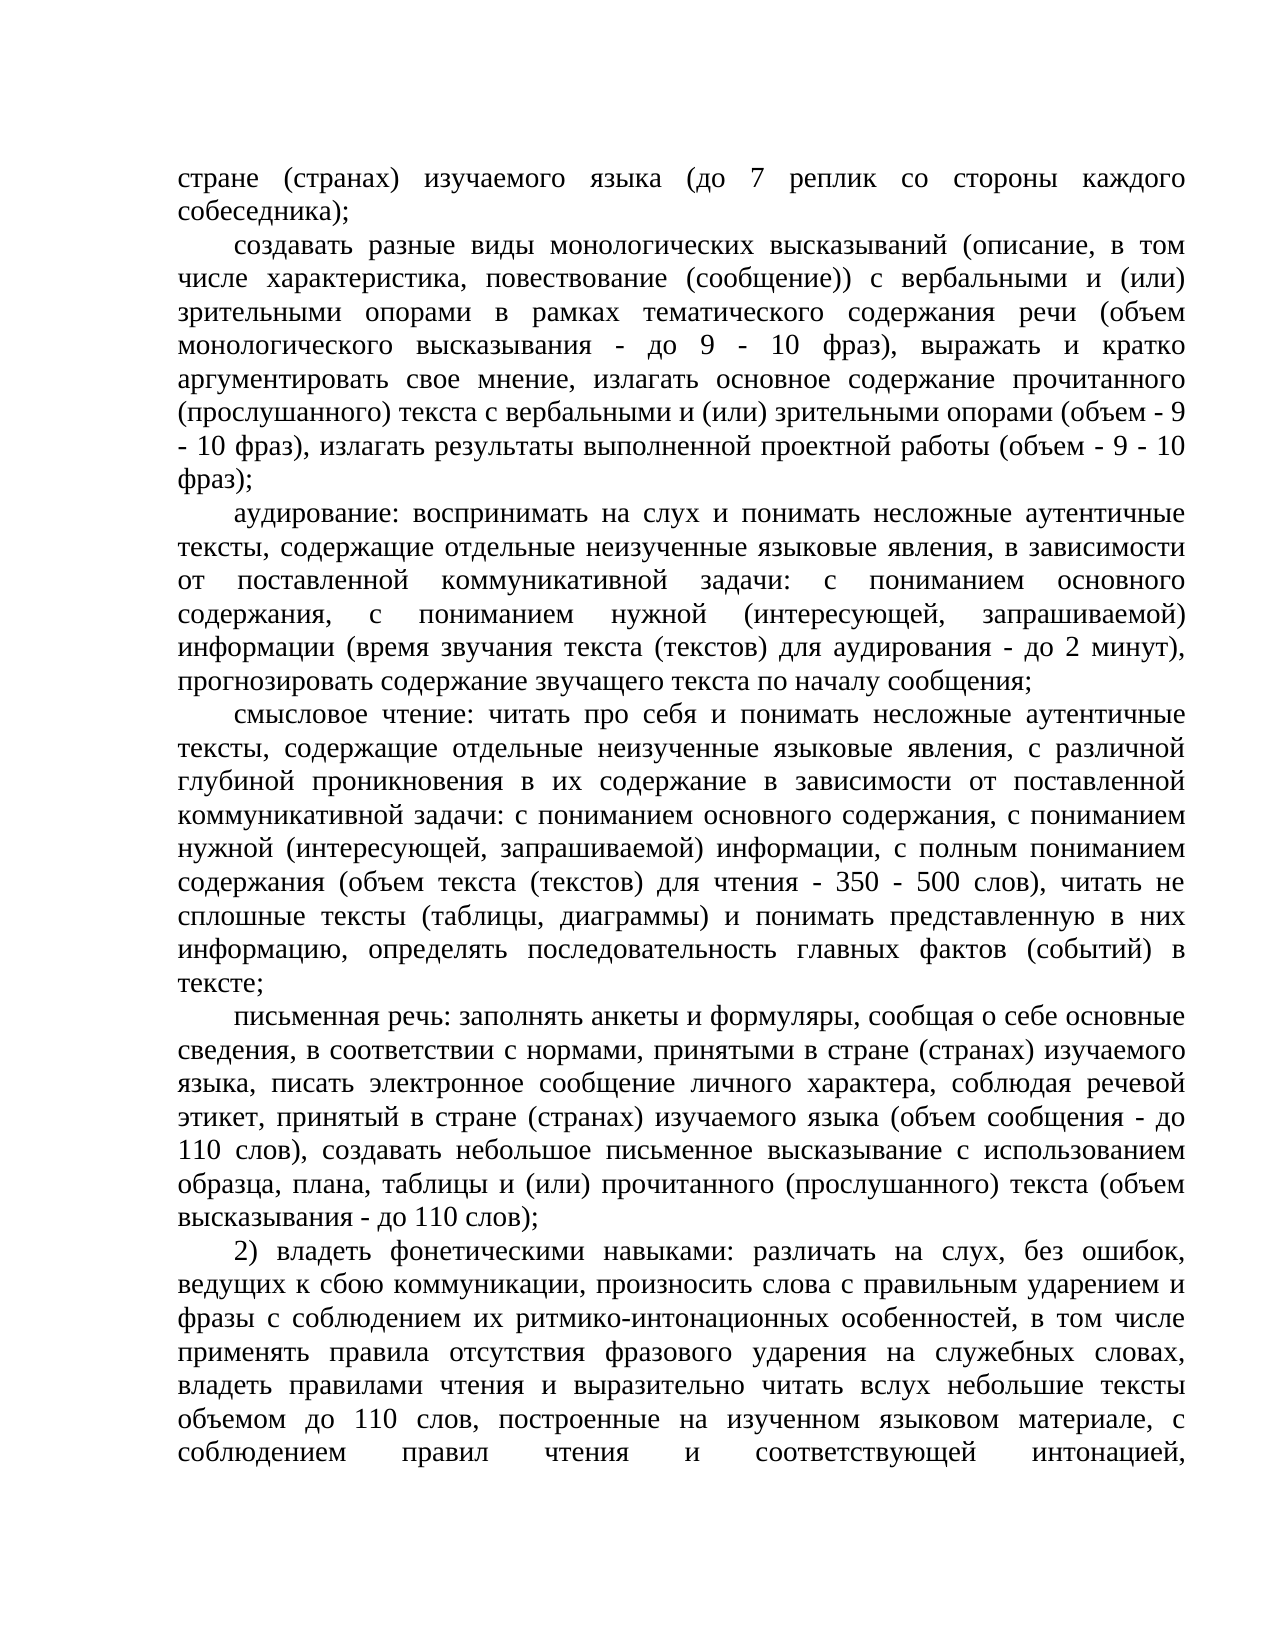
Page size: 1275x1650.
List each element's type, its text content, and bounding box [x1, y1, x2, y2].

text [177, 1233, 1186, 1468]
text письменная речь: заполнять анкеты и формуляры, сообщая о себе основные сведения, в соответствии с нормами, принятыми в стране (странах) изучаемого языка, писать электронное сообщение личного характера, соблюдая речевой этикет, принятый в стране (странах) изучаемого языка (объем сообщения - до 110 слов), создавать небольшое письменное высказывание с использованием образца, плана, таблицы и (или) прочитанного (прослушанного) текста (объем высказывания - до 110 слов); [177, 998, 1186, 1233]
text создавать разные виды монологических высказываний (описание, в том числе характеристика, повествование (сообщение)) с вербальными и (или) зрительными опорами в рамках тематического содержания речи (объем монологического высказывания - до 9 - 10 фраз), выражать и кратко аргументировать свое мнение, излагать основное содержание прочитанного (прослушанного) текста с вербальными и (или) зрительными опорами (объем - 9 - 10 фраз), излагать результаты выполненной проектной работы (объем - 9 - 10 фраз); [177, 227, 1186, 495]
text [177, 160, 1186, 227]
text смысловое чтение: читать про себя и понимать несложные аутентичные тексты, содержащие отдельные неизученные языковые явления, с различной глубиной проникновения в их содержание в зависимости от поставленной коммуникативной задачи: с пониманием основного содержания, с пониманием нужной (интересующей, запрашиваемой) информации, с полным пониманием содержания (объем текста (текстов) для чтения - 350 - 500 слов), читать не сплошные тексты (таблицы, диаграммы) и понимать представленную в них информацию, определять последовательность главных фактов (событий) в тексте; [177, 696, 1186, 998]
text аудирование: воспринимать на слух и понимать несложные аутентичные тексты, содержащие отдельные неизученные языковые явления, в зависимости от поставленной коммуникативной задачи: с пониманием основного содержания, с пониманием нужной (интересующей, запрашиваемой) информации (время звучания текста (текстов) для аудирования - до 2 минут), прогнозировать содержание звучащего текста по началу сообщения; [177, 495, 1186, 696]
